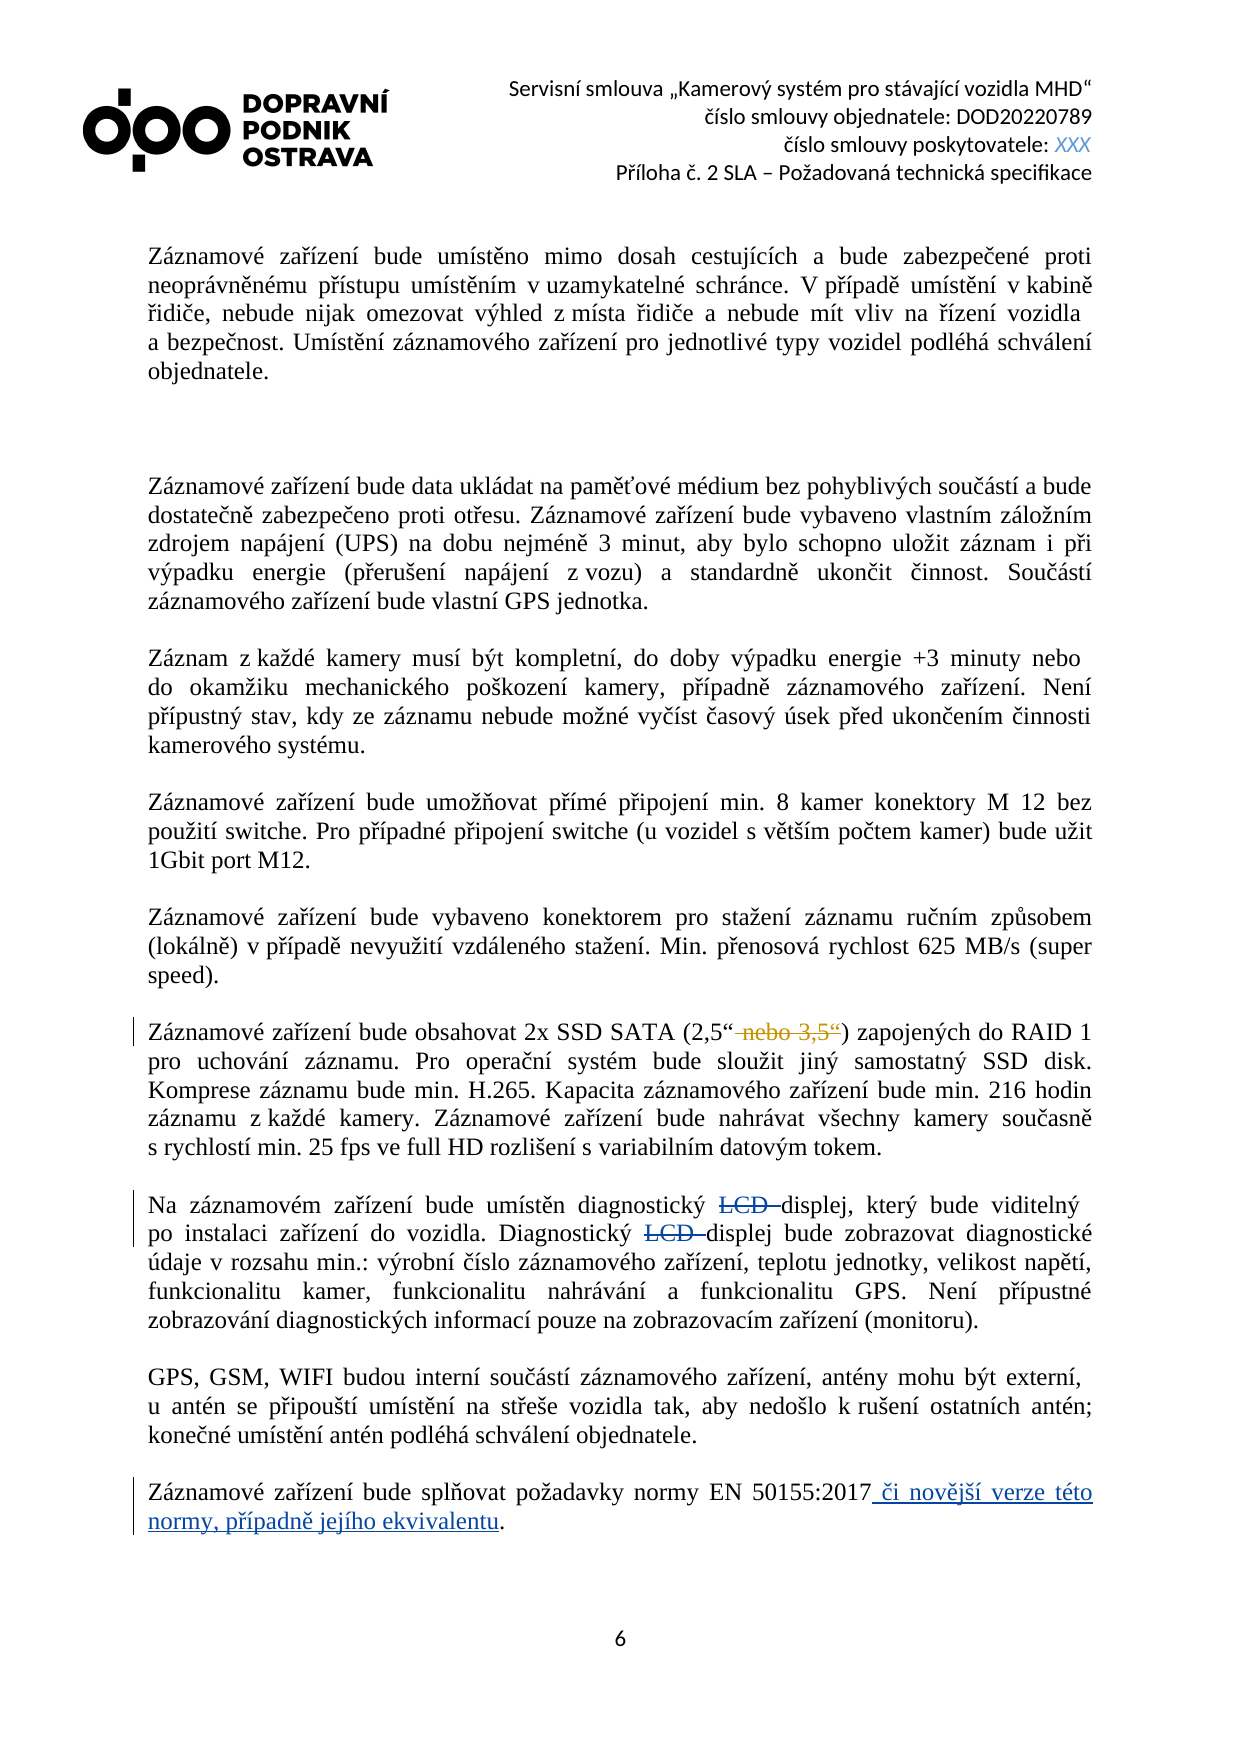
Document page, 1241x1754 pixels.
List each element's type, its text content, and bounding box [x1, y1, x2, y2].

list GPS, GSM, WIFI budou interní součástí záznamového zařízení, antény mohu být externí, u antén se připouští umístění na střeše vozidla tak, aby nedošlo k rušení ostatních antén; konečné umístění antén podléhá schválení objednatele. [148, 1362, 1093, 1448]
list Záznamové zařízení bude umožňovat přímé připojení min. 8 kamer konektory M 12 bez použití switche. Pro případné připojení switche (u vozidel s větším počtem kamer) bude užit 1Gbit port M12. [148, 787, 1093, 873]
list Záznamové zařízení bude obsahovat 2x SSD SATA (2,5“) zapojených do RAID 1 pro uchování záznamu. Pro operační systém bude sloužit jiný samostatný SSD disk. Komprese záznamu bude min. H.265. Kapacita záznamového zařízení bude min. 216 hodin záznamu z každé kamery. Záznamové zařízení bude nahrávat všechny kamery současně s rychlostí min. 25 fps ve full HD rozlišení s variabilním datovým tokem. [148, 1017, 1093, 1161]
text Záznamové zařízení bude vybaveno konektorem pro stažení záznamu ručním způsobem (lokálně) v případě nevyužití vzdáleného stažení. Min. přenosová rychlost 625 MB/s (super speed). [148, 902, 1093, 988]
list Záznamové zařízení bude splňovat požadavky normy EN 50155:2017. [148, 1477, 1093, 1535]
list Záznam z každé kamery musí být kompletní, do doby výpadku energie +3 minuty nebo do okamžiku mechanického poškození kamery, případně záznamového zařízení. Není přípustný stav, kdy ze záznamu nebude možné vyčíst časový úsek před ukončením činnosti kamerového systému. [148, 643, 1093, 758]
picture [82, 88, 390, 172]
list Záznamové zařízení bude umístěno mimo dosah cestujících a bude zabezpečené proti neoprávněnému přístupu umístěním v uzamykatelné schránce. V případě umístění v kabině řidiče, nebude nijak omezovat výhled z místa řidiče a nebude mít vliv na řízení vozidla a bezpečnost. Umístění záznamového zařízení pro jednotlivé typy vozidel podléhá schválení objednatele. [148, 241, 1093, 385]
list Na záznamovém zařízení bude umístěn diagnostický displej, který bude viditelný po instalaci zařízení do vozidla. Diagnostický displej bude zobrazovat diagnostické údaje v rozsahu min.: výrobní číslo záznamového zařízení, teplotu jednotky, velikost napětí, funkcionalitu kamer, funkcionalitu nahrávání a funkcionalitu GPS. Není přípustné zobrazování diagnostických informací pouze na zobrazovacím zařízení (monitoru). [148, 1190, 1093, 1333]
list Záznamové zařízení bude data ukládat na paměťové médium bez pohyblivých součástí a bude dostatečně zabezpečeno proti otřesu. Záznamové zařízení bude vybaveno vlastním záložním zdrojem napájení (UPS) na dobu nejméně 3 minut, aby bylo schopno uložit záznam i při výpadku energie (přerušení napájení z vozu) a standardně ukončit činnost. Součástí záznamového zařízení bude vlastní GPS jednotka. [148, 471, 1093, 615]
